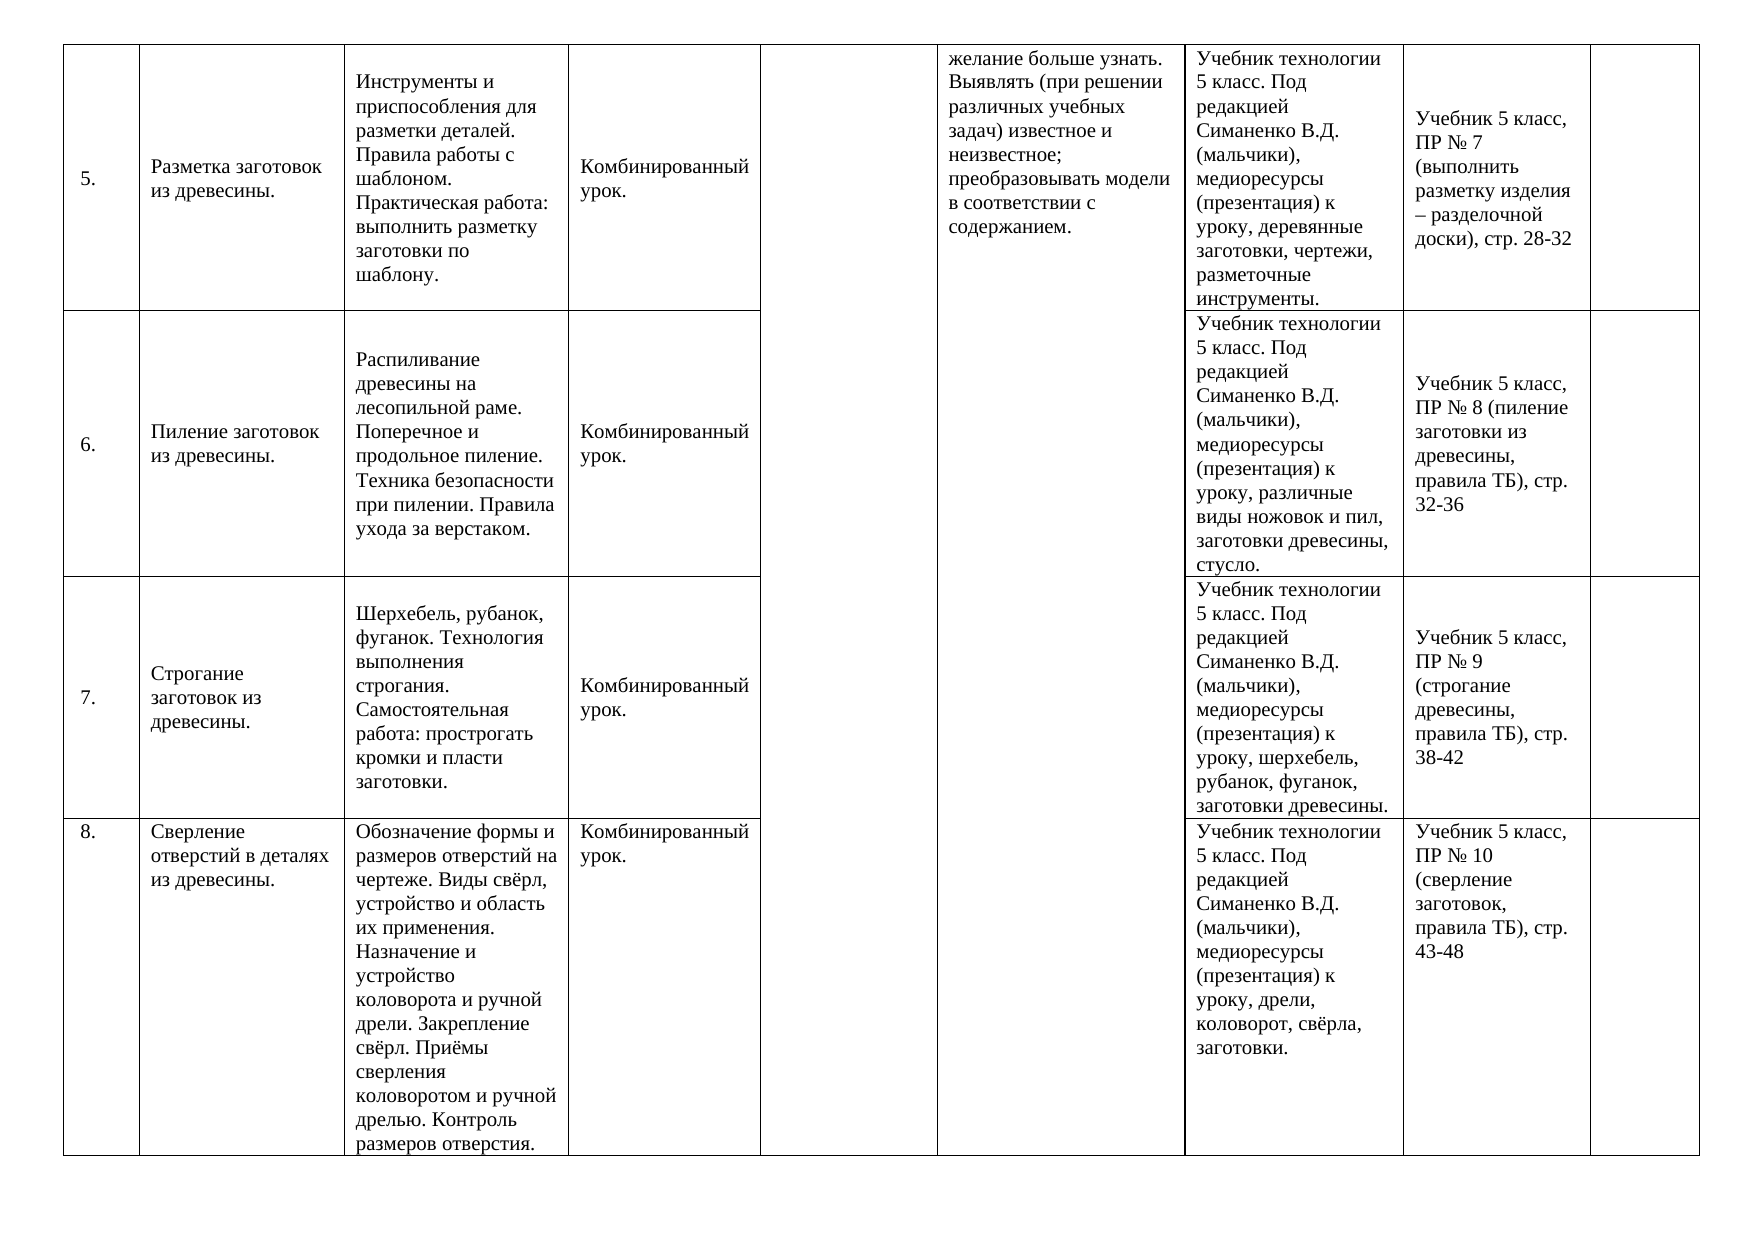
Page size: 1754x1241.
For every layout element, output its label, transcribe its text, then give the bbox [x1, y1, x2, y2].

table_cell [1591, 819, 1699, 1155]
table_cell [569, 819, 760, 1155]
table_cell [1591, 311, 1699, 576]
table_cell Учебник 5 класс, ПР № 7 (выполнить разметку изделия – разделочной доски), стр. 28-32 [1404, 45, 1590, 310]
table_cell Пиление заготовок из древесины. [140, 311, 344, 576]
table_cell Учебник технологии 5 класс. Под редакцией Симаненко В.Д. (мальчики), медиоресурсы (презентация) к уроку, различные виды ножовок и пил, заготовки древесины, стусло. [1186, 311, 1403, 576]
table_cell Комбинированный урок. [569, 45, 760, 310]
table_cell 6. [64, 311, 139, 576]
table_cell Учебник технологии 5 класс. Под редакцией Симаненко В.Д. (мальчики), медиоресурсы (презентация) к уроку, шерхебель, рубанок, фуганок, заготовки древесины. [1186, 577, 1403, 817]
table_cell Разметка заготовок из древесины. [140, 45, 344, 310]
table_cell Учебник технологии 5 класс. Под редакцией Симаненко В.Д. (мальчики), медиоресурсы (презентация) к уроку, дрели, коловорот, свёрла, заготовки. [1186, 819, 1403, 1155]
table_cell Учебник технологии 5 класс. Под редакцией Симаненко В.Д. (мальчики), медиоресурсы (презентация) к уроку, деревянные заготовки, чертежи, разметочные инструменты. [1186, 45, 1403, 310]
table_cell 5. [64, 45, 139, 310]
table_cell [1591, 45, 1699, 310]
table_cell [1591, 577, 1699, 817]
table_cell Учебник 5 класс, ПР № 9 (строгание древесины, правила ТБ), стр. 38-42 [1404, 577, 1590, 817]
table_cell Распиливание древесины на лесопильной раме. Поперечное и продольное пиление. Техника безопасности при пилении. Правила ухода за верстаком. [345, 311, 568, 576]
table_cell Строгание заготовок из древесины. [140, 577, 344, 817]
table_cell Инструменты и приспособления для разметки деталей. Правила работы с шаблоном. Практическая работа: выполнить разметку заготовки по шаблону. [345, 45, 568, 310]
table_cell Обозначение формы и размеров отверстий на чертеже. Виды свёрл, устройство и область их применения. Назначение и устройство коловорота и ручной дрели. Закрепление свёрл. Приёмы сверления коловоротом и ручной дрелью. Контроль размеров отверстия. [345, 819, 568, 1155]
table_cell Комбинированный урок. [569, 577, 760, 817]
table_cell 7. [64, 577, 139, 817]
table_cell Учебник 5 класс, ПР № 8 (пиление заготовки из древесины, правила ТБ), стр. 32-36 [1404, 311, 1590, 576]
table_cell 8. [64, 819, 139, 1155]
table_cell Шерхебель, рубанок, фуганок. Технология выполнения строгания. Самостоятельная работа: прострогать кромки и пласти заготовки. [345, 577, 568, 817]
table_cell Комбинированный урок. [569, 311, 760, 576]
table_cell Сверление отверстий в деталях из древесины. [140, 819, 344, 1155]
table_cell Учебник 5 класс, ПР № 10 (сверление заготовок, правила ТБ), стр. 43-48 [1404, 819, 1590, 1155]
